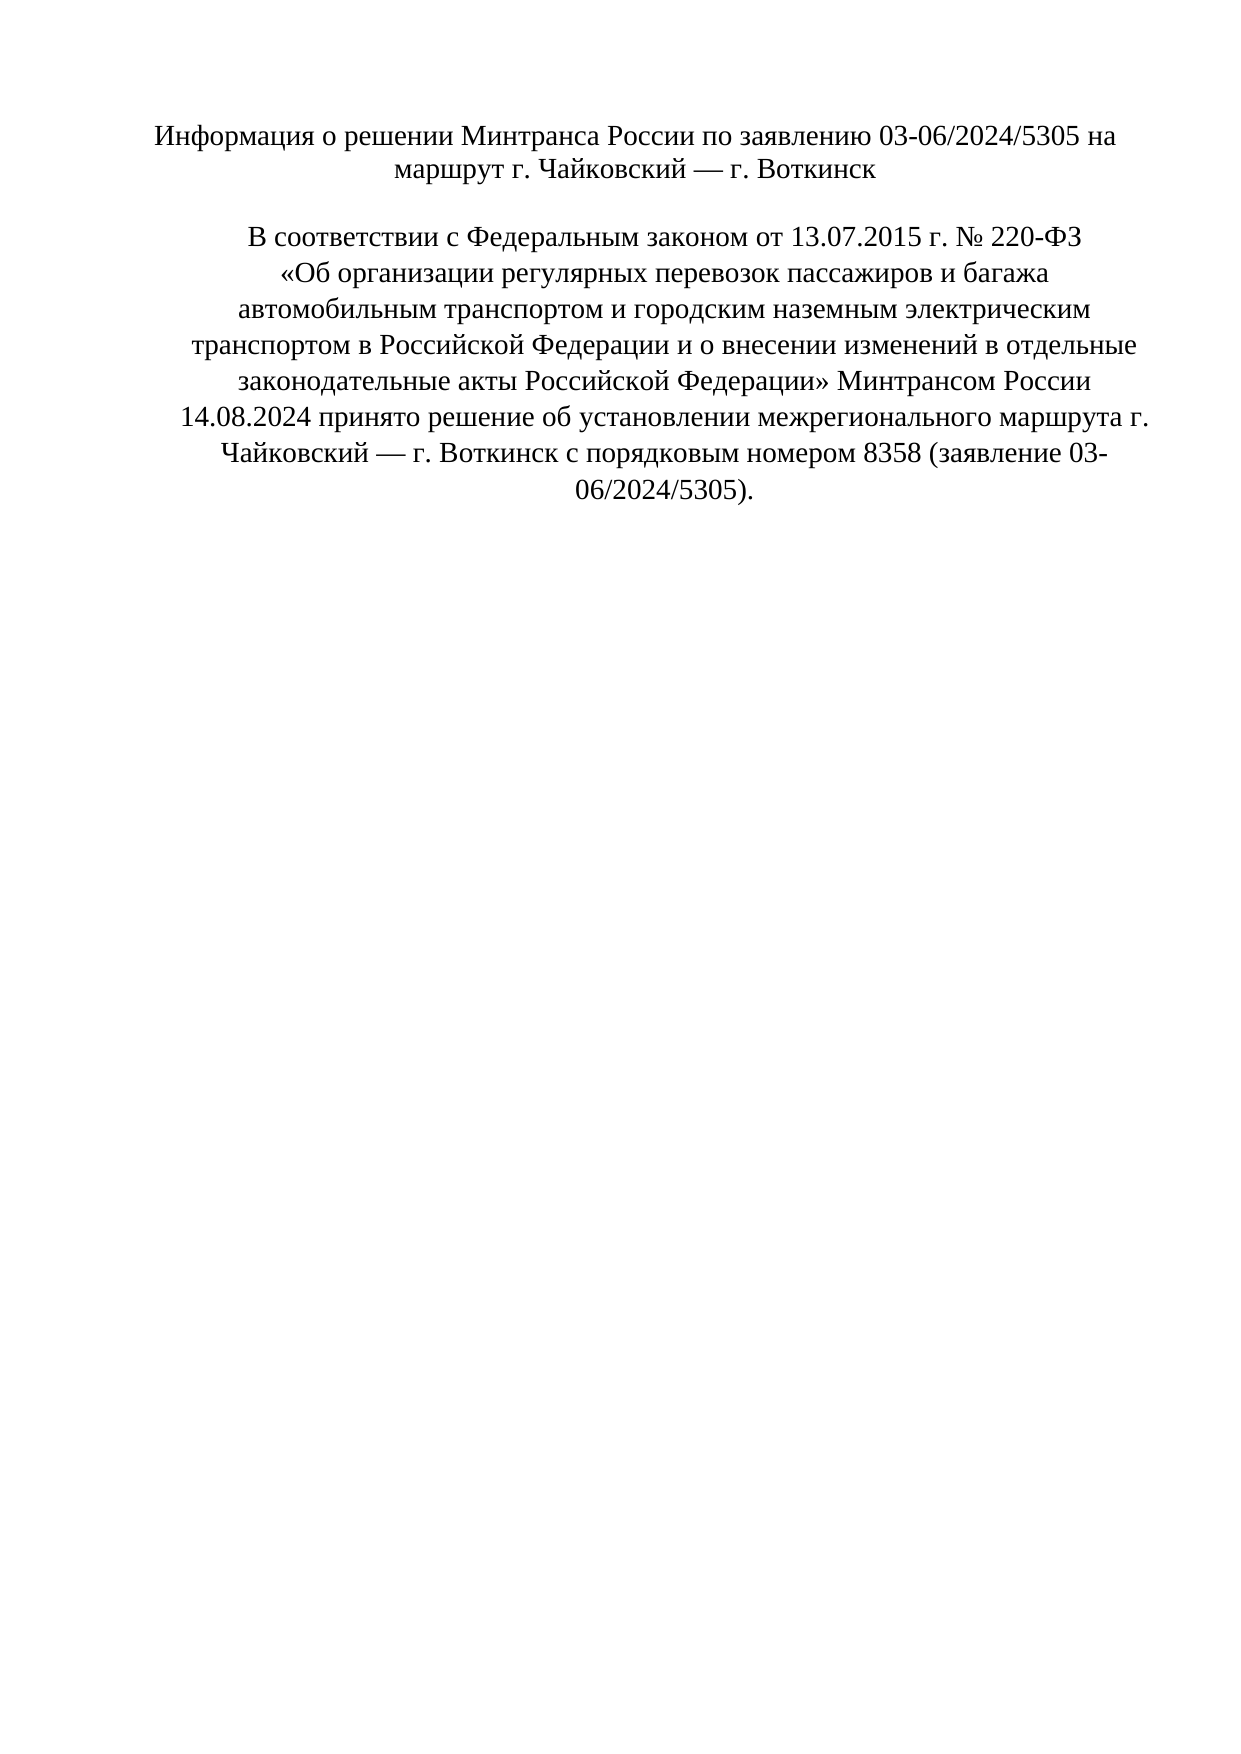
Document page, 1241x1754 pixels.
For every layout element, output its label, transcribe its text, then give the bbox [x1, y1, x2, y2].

text Информация о решении Минтранса России по заявлению 03-06/2024/5305 на маршрут г. Чайковский — г. Воткинск [118, 118, 1152, 185]
text В соответствии с Федеральным законом от 13.07.2015 г. № 220-ФЗ «Об организации регулярных перевозок пассажиров и багажа автомобильным транспортом и городским наземным электрическим транспортом в Российской Федерации и о внесении изменений в отдельные законодательные акты Российской Федерации» Минтрансом России 14.08.2024 принято решение об установлении межрегионального маршрута г. Чайковский — г. Воткинск с порядковым номером 8358 (заявление 03-06/2024/5305). [177, 219, 1152, 505]
